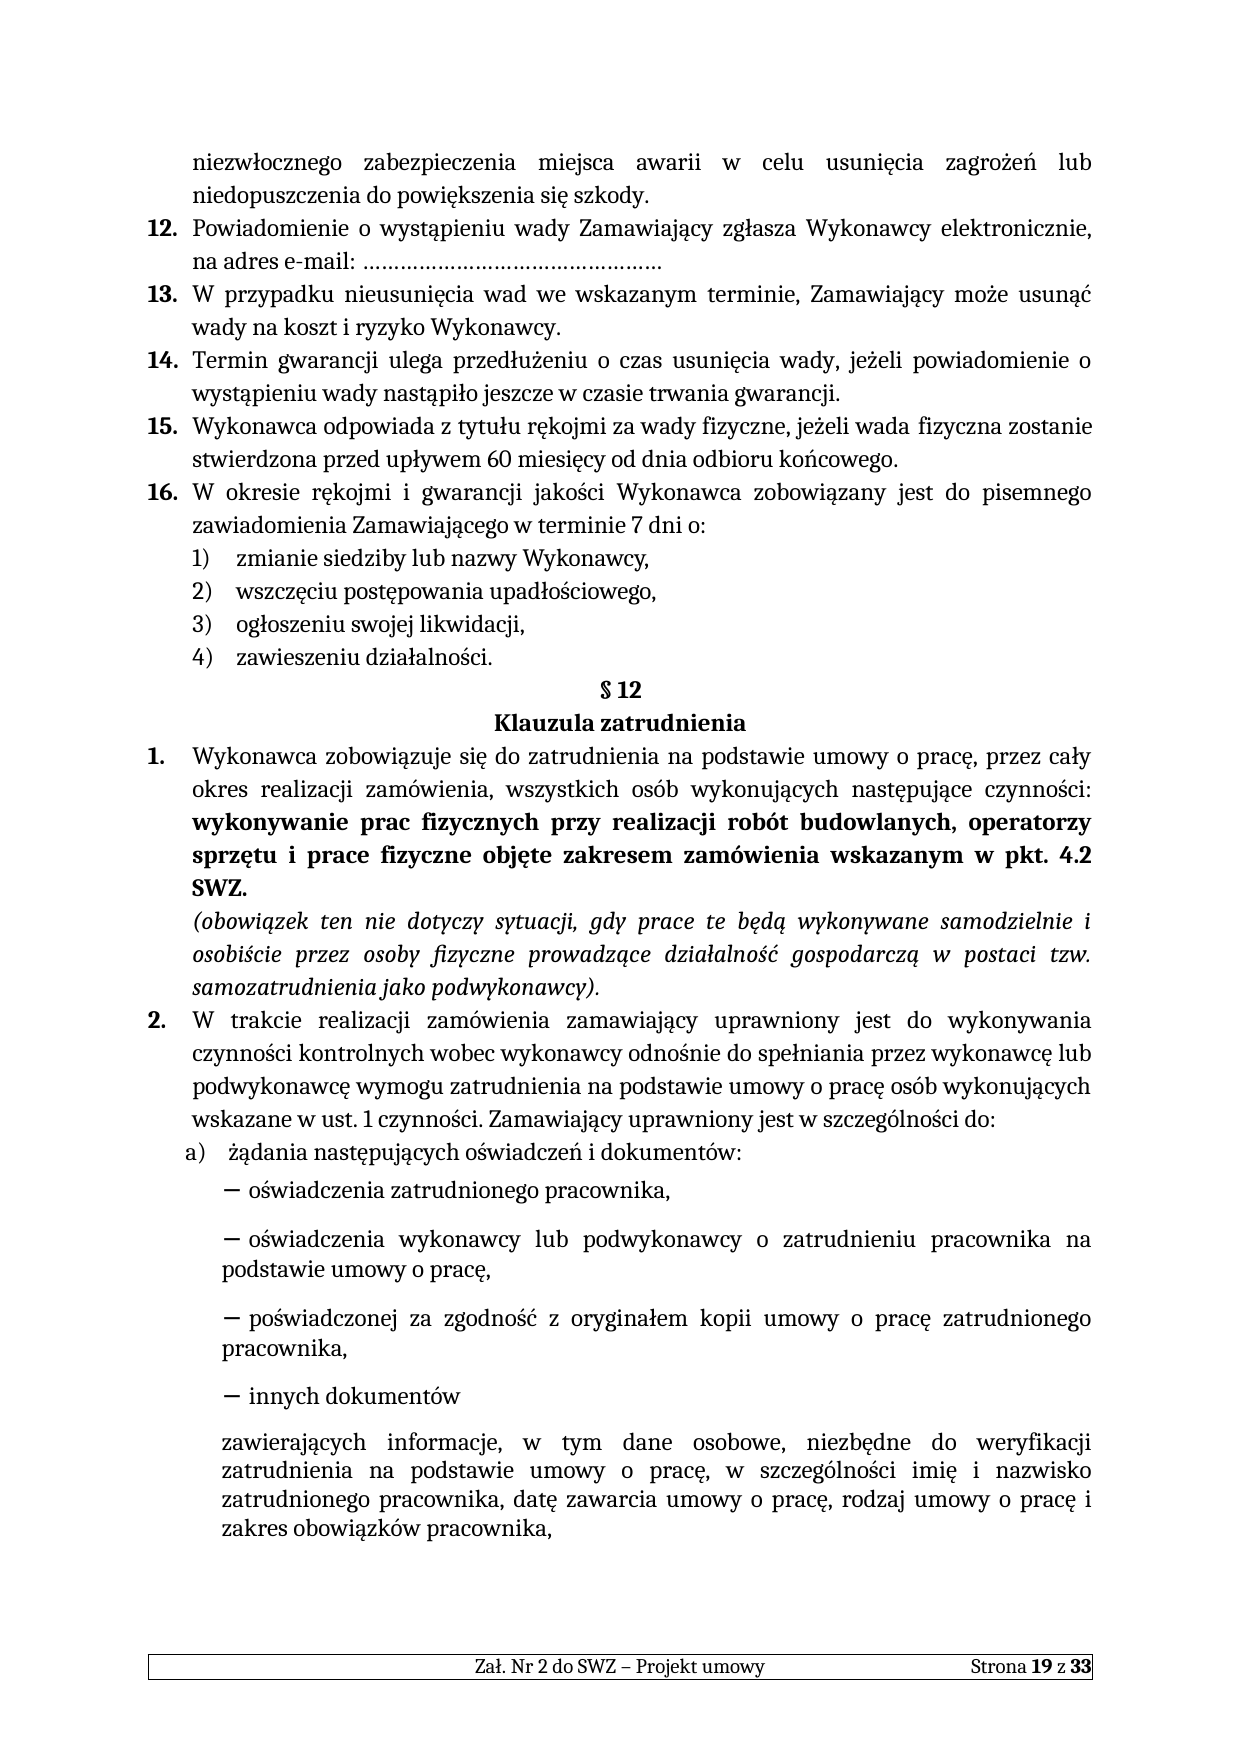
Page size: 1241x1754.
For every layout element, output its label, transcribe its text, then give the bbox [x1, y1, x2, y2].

list zawieszeniu działalności. [192, 643, 1093, 672]
text Klauzula zatrudnienia [148, 709, 1093, 738]
list wszczęciu postępowania upadłościowego, [192, 577, 1093, 606]
list ogłoszeniu swojej likwidacji, [192, 610, 1093, 639]
list żądania następujących oświadczeń i dokumentów: [185, 1138, 1093, 1167]
list Wykonawca zobowiązuje się do zatrudnienia na podstawie umowy o pracę, przez cały okres realizacji zamówienia, wszystkich osób wykonujących następujące czynności: wykonywanie prac fizycznych przy realizacji robót budowlanych, operatorzy sprzętu i prace fizyczne objęte zakresem zamówienia wskazanym w pkt. 4.2 SWZ. [148, 742, 1093, 903]
list W okresie rękojmi i gwarancji jakości Wykonawca zobowiązany jest do pisemnego zawiadomienia Zamawiającego w terminie 7 dni o: [148, 478, 1093, 539]
list W trakcie realizacji zamówienia zamawiający uprawniony jest do wykonywania czynności kontrolnych wobec wykonawcy odnośnie do spełniania przez wykonawcę lub podwykonawcę wymogu zatrudnienia na podstawie umowy o pracę osób wykonujących wskazane w ust. 1 czynności. Zamawiający uprawniony jest w szczególności do: [148, 1006, 1093, 1134]
list Termin gwarancji ulega przedłużeniu o czas usunięcia wady, jeżeli powiadomienie o wystąpieniu wady nastąpiło jeszcze w czasie trwania gwarancji. [148, 346, 1093, 407]
text − innych dokumentów [221, 1378, 1093, 1412]
text § 12 [148, 676, 1093, 705]
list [148, 148, 1093, 209]
list Wykonawca odpowiada z tytułu rękojmi za wady fizyczne, jeżeli wada fizyczna zostanie stwierdzona przed upływem 60 miesięcy od dnia odbioru końcowego. [148, 412, 1093, 473]
list zmianie siedziby lub nazwy Wykonawcy, [192, 544, 1093, 573]
text − oświadczenia wykonawcy lub podwykonawcy o zatrudnieniu pracownika na podstawie umowy o pracę, [221, 1221, 1093, 1284]
text zawierających informacje, w tym dane osobowe, niezbędne do weryfikacji zatrudnienia na podstawie umowy o pracę, w szczególności imię i nazwisko zatrudnionego pracownika, datę zawarcia umowy o pracę, rodzaj umowy o pracę i zakres obowiązków pracownika, [221, 1427, 1093, 1542]
text − oświadczenia zatrudnionego pracownika, [221, 1171, 1093, 1205]
list Powiadomienie o wystąpieniu wady Zamawiający zgłasza Wykonawcy elektronicznie, na adres e-mail: ………………………………………… [148, 214, 1093, 275]
text − poświadczonej za zgodność z oryginałem kopii umowy o pracę zatrudnionego pracownika, [221, 1299, 1093, 1362]
text (obowiązek ten nie dotyczy sytuacji, gdy prace te będą wykonywane samodzielnie i osobiście przez osoby fizyczne prowadzące działalność gospodarczą w postaci tzw. samozatrudnienia jako podwykonawcy). [192, 907, 1093, 1002]
list W przypadku nieusunięcia wad we wskazanym terminie, Zamawiający może usunąć wady na koszt i ryzyko Wykonawcy. [148, 280, 1093, 341]
